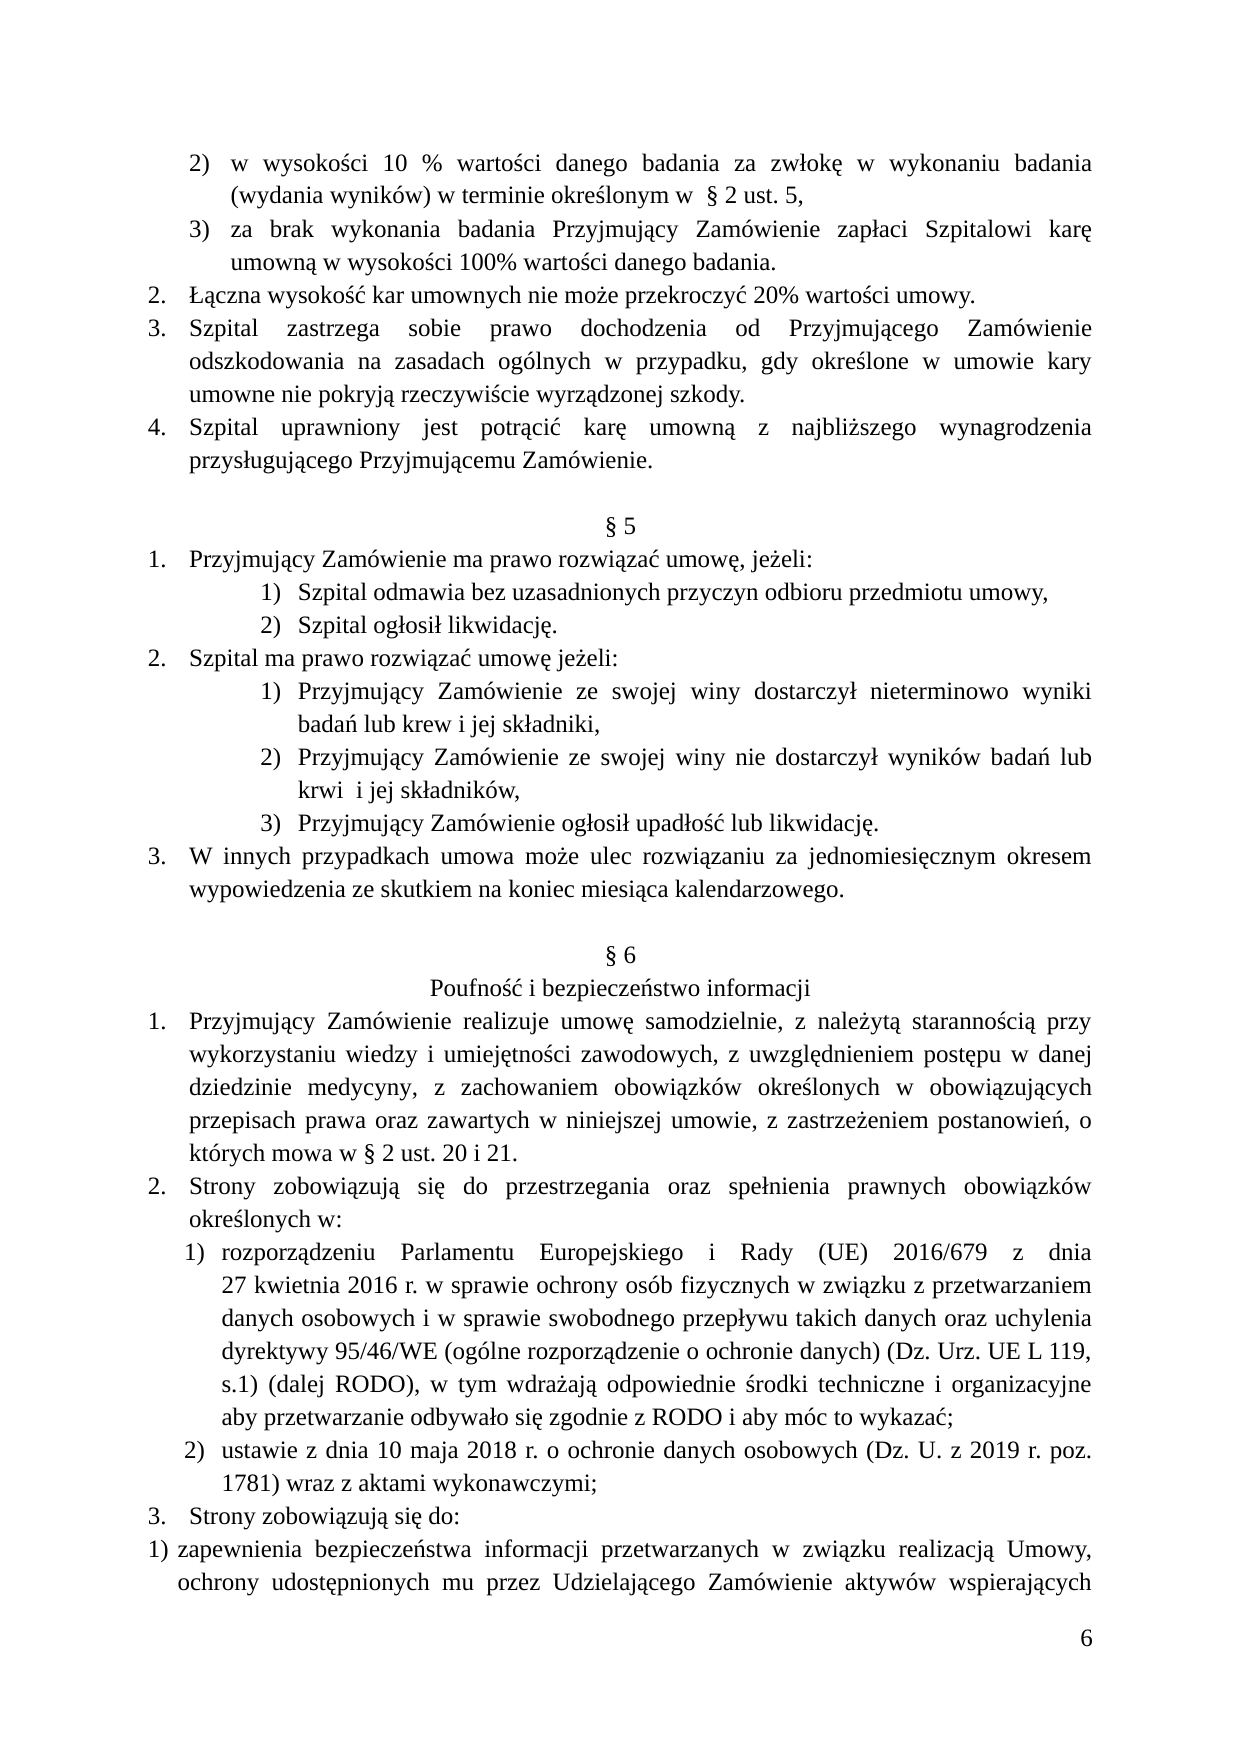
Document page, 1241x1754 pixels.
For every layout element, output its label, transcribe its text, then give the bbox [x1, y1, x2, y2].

list Strony zobowiązują się do przestrzegania oraz spełnienia prawnych obowiązków określonych w: [148, 1171, 1093, 1233]
list Przyjmujący Zamówienie ma prawo rozwiązać umowę, jeżeli: [148, 544, 1093, 573]
list Przyjmujący Zamówienie ze swojej winy dostarczył nieterminowo wyniki badań lub krew i jej składniki, [260, 676, 1093, 738]
list ustawie z dnia 10 maja 2018 r. o ochronie danych osobowych (Dz. U. z 2019 r. poz. 1781) wraz z aktami wykonawczymi; [184, 1435, 1093, 1497]
list Przyjmujący Zamówienie realizuje umowę samodzielnie, z należytą starannością przy wykorzystaniu wiedzy i umiejętności zawodowych, z uwzględnieniem postępu w danej dziedzinie medycyny, z zachowaniem obowiązków określonych w obowiązujących przepisach prawa oraz zawartych w niniejszej umowie, z zastrzeżeniem postanowień, o których mowa w § 2 ust. 20 i 21. [148, 1006, 1093, 1167]
list Szpital ma prawo rozwiązać umowę jeżeli: [148, 643, 1093, 672]
list Szpital uprawniony jest potrącić karę umowną z najbliższego wynagrodzenia przysługującego Przyjmującemu Zamówienie. [148, 412, 1093, 473]
list W innych przypadkach umowa może ulec rozwiązaniu za jednomiesięcznym okresem wypowiedzenia ze skutkiem na koniec miesiąca kalendarzowego. [148, 841, 1093, 903]
list w wysokości 10 % wartości danego badania za zwłokę w wykonaniu badania (wydania wyników) w terminie określonym w § 2 ust. 5, [189, 148, 1093, 209]
list Szpital zastrzega sobie prawo dochodzenia od Przyjmującego Zamówienie odszkodowania na zasadach ogólnych w przypadku, gdy określone w umowie kary umowne nie pokryją rzeczywiście wyrządzonej szkody. [148, 313, 1093, 407]
list Szpital ogłosił likwidację. [260, 610, 1093, 639]
text § 6 [148, 940, 1093, 969]
text § 5 [148, 511, 1093, 539]
list Przyjmujący Zamówienie ogłosił upadłość lub likwidację. [260, 808, 1093, 837]
list Szpital odmawia bez uzasadnionych przyczyn odbioru przedmiotu umowy, [260, 577, 1093, 606]
list rozporządzeniu Parlamentu Europejskiego i Rady (UE) 2016/679 z dnia 27 kwietnia 2016 r. w sprawie ochrony osób fizycznych w związku z przetwarzaniem danych osobowych i w sprawie swobodnego przepływu takich danych oraz uchylenia dyrektywy 95/46/WE (ogólne rozporządzenie o ochronie danych) (Dz. Urz. UE L 119, s.1) (dalej RODO), w tym wdrażają odpowiednie środki techniczne i organizacyjne aby przetwarzanie odbywało się zgodnie z RODO i aby móc to wykazać; [184, 1237, 1093, 1431]
list Łączna wysokość kar umownych nie może przekroczyć 20% wartości umowy. [148, 280, 1093, 308]
list za brak wykonania badania Przyjmujący Zamówienie zapłaci Szpitalowi karę umowną w wysokości 100% wartości danego badania. [189, 214, 1093, 275]
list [148, 1534, 1093, 1596]
text Poufność i bezpieczeństwo informacji [148, 973, 1093, 1002]
list Strony zobowiązują się do: [148, 1501, 1093, 1530]
list Przyjmujący Zamówienie ze swojej winy nie dostarczył wyników badań lub krwi i jej składników, [260, 742, 1093, 804]
